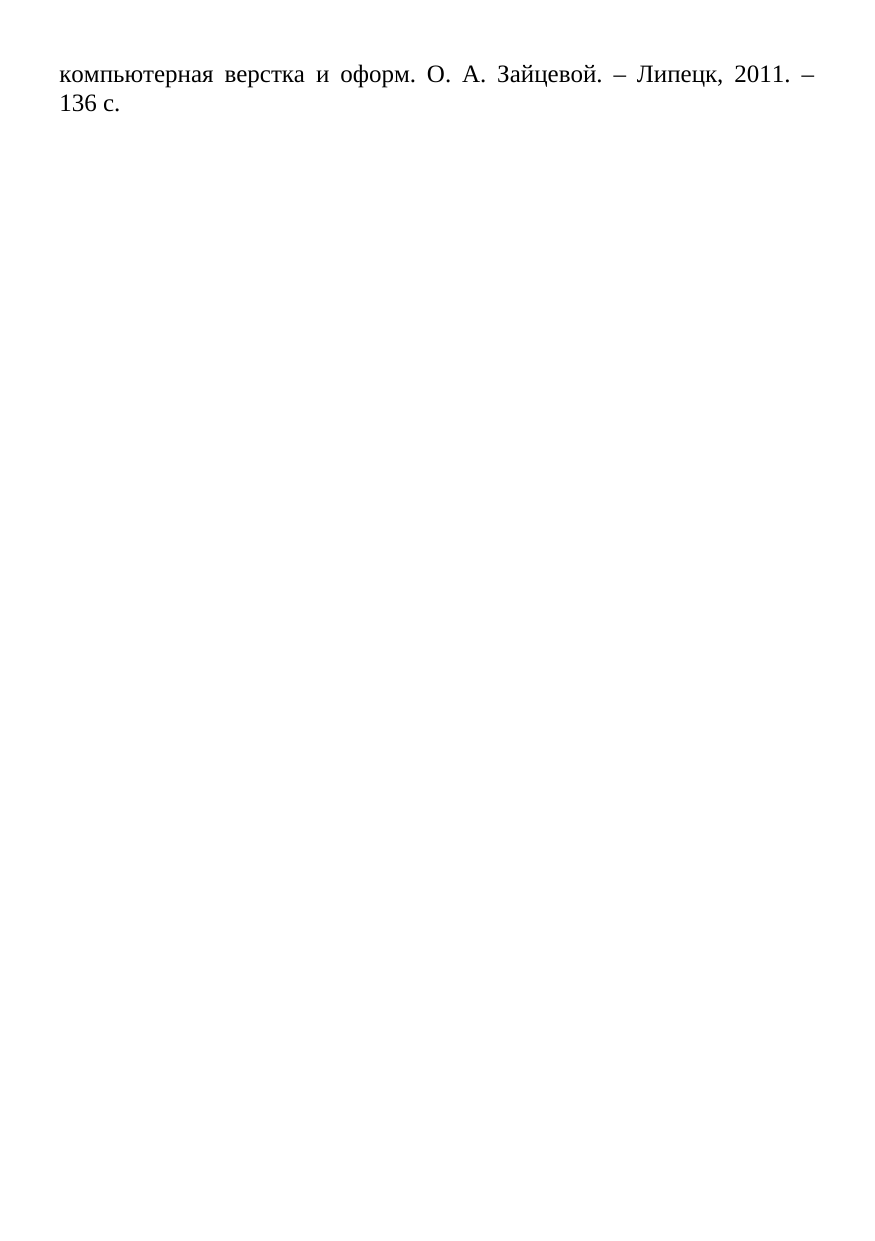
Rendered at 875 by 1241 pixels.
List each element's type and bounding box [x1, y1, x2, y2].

text [59, 59, 815, 117]
